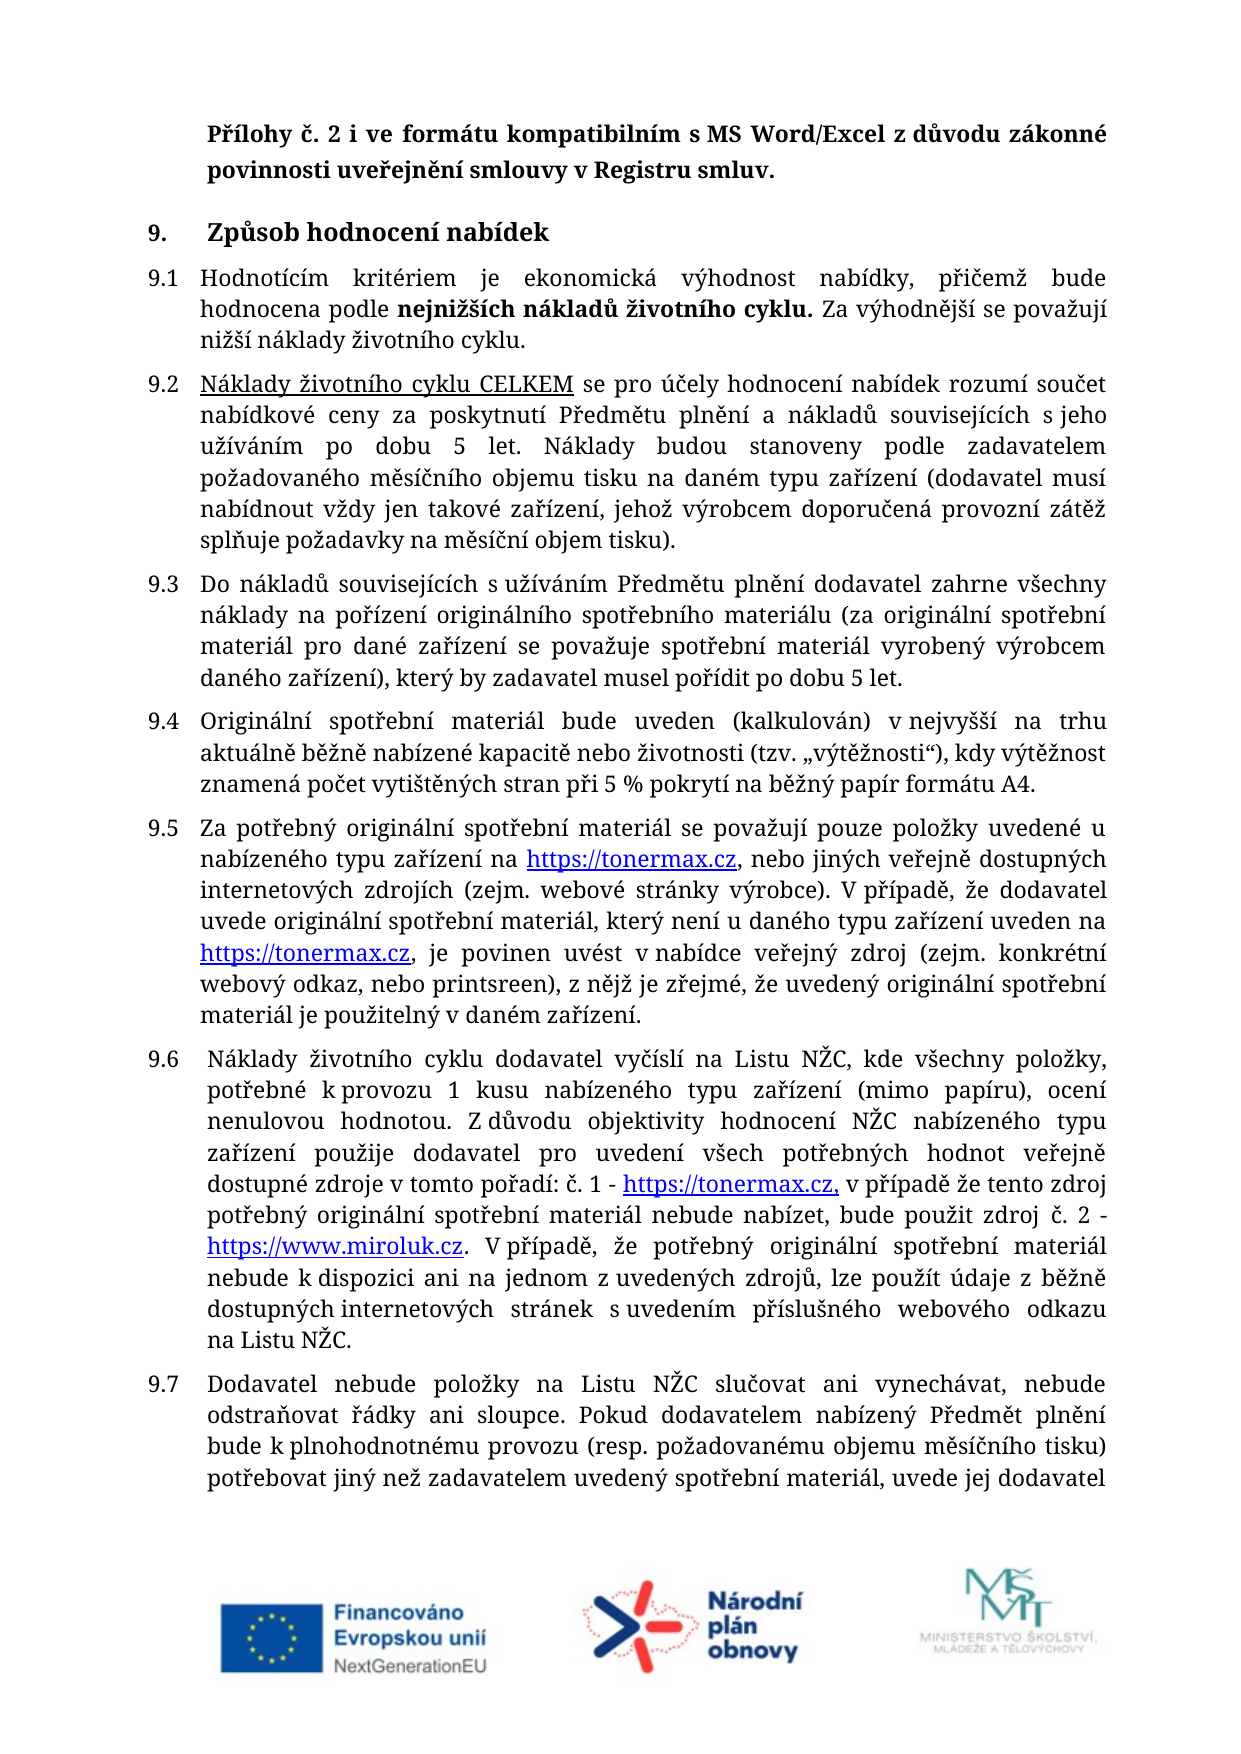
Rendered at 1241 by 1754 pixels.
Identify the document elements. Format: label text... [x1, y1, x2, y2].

subtitle Způsob hodnocení nabídek [148, 215, 1107, 249]
list Do nákladů souvisejících s užíváním Předmětu plnění dodavatel zahrne všechny náklady na pořízení originálního spotřebního materiálu (za originální spotřební materiál pro dané zařízení se považuje spotřební materiál vyrobený výrobcem daného zařízení), který by zadavatel musel pořídit po dobu 5 let. [148, 568, 1107, 693]
picture [192, 1520, 1152, 1701]
list Náklady životního cyklu dodavatel vyčíslí na Listu NŽC, kde všechny položky, potřebné k provozu 1 kusu nabízeného typu zařízení (mimo papíru), ocení nenulovou hodnotou. Z důvodu objektivity hodnocení NŽC nabízeného typu zařízení použije dodavatel pro uvedení všech potřebných hodnot veřejně dostupné zdroje v tomto pořadí: č. 1 - https://tonermax.cz, v případě že tento zdroj potřebný originální spotřební materiál nebude nabízet, bude použit zdroj č. 2 - https://www.miroluk.cz. V případě, že potřebný originální spotřební materiál nebude k dispozici ani na jednom z uvedených zdrojů, lze použít údaje z běžně dostupných internetových stránek s uvedením příslušného webového odkazu na Listu NŽC. [148, 1043, 1107, 1355]
list Originální spotřební materiál bude uveden (kalkulován) v nejvyšší na trhu aktuálně běžně nabízené kapacitě nebo životnosti (tzv. „výtěžnosti“), kdy výtěžnost znamená počet vytištěných stran při 5 % pokrytí na běžný papír formátu A4. [148, 705, 1107, 799]
list Hodnotícím kritériem je ekonomická výhodnost nabídky, přičemž bude hodnocena podle nejnižších nákladů životního cyklu. Za výhodnější se považují nižší náklady životního cyklu. [148, 262, 1107, 355]
list Náklady životního cyklu CELKEM se pro účely hodnocení nabídek rozumí součet nabídkové ceny za poskytnutí Předmětu plnění a nákladů souvisejících s jeho užíváním po dobu 5 let. Náklady budou stanoveny podle zadavatelem požadovaného měsíčního objemu tisku na daném typu zařízení (dodavatel musí nabídnout vždy jen takové zařízení, jehož výrobcem doporučená provozní zátěž splňuje požadavky na měsíční objem tisku). [148, 368, 1107, 555]
list Za potřebný originální spotřební materiál se považují pouze položky uvedené u nabízeného typu zařízení na https://tonermax.cz, nebo jiných veřejně dostupných internetových zdrojích (zejm. webové stránky výrobce). V případě, že dodavatel uvede originální spotřební materiál, který není u daného typu zařízení uveden na https://tonermax.cz, je povinen uvést v nabídce veřejný zdroj (zejm. konkrétní webový odkaz, nebo printsreen), z nějž je zřejmé, že uvedený originální spotřební materiál je použitelný v daném zařízení. [148, 812, 1107, 1030]
